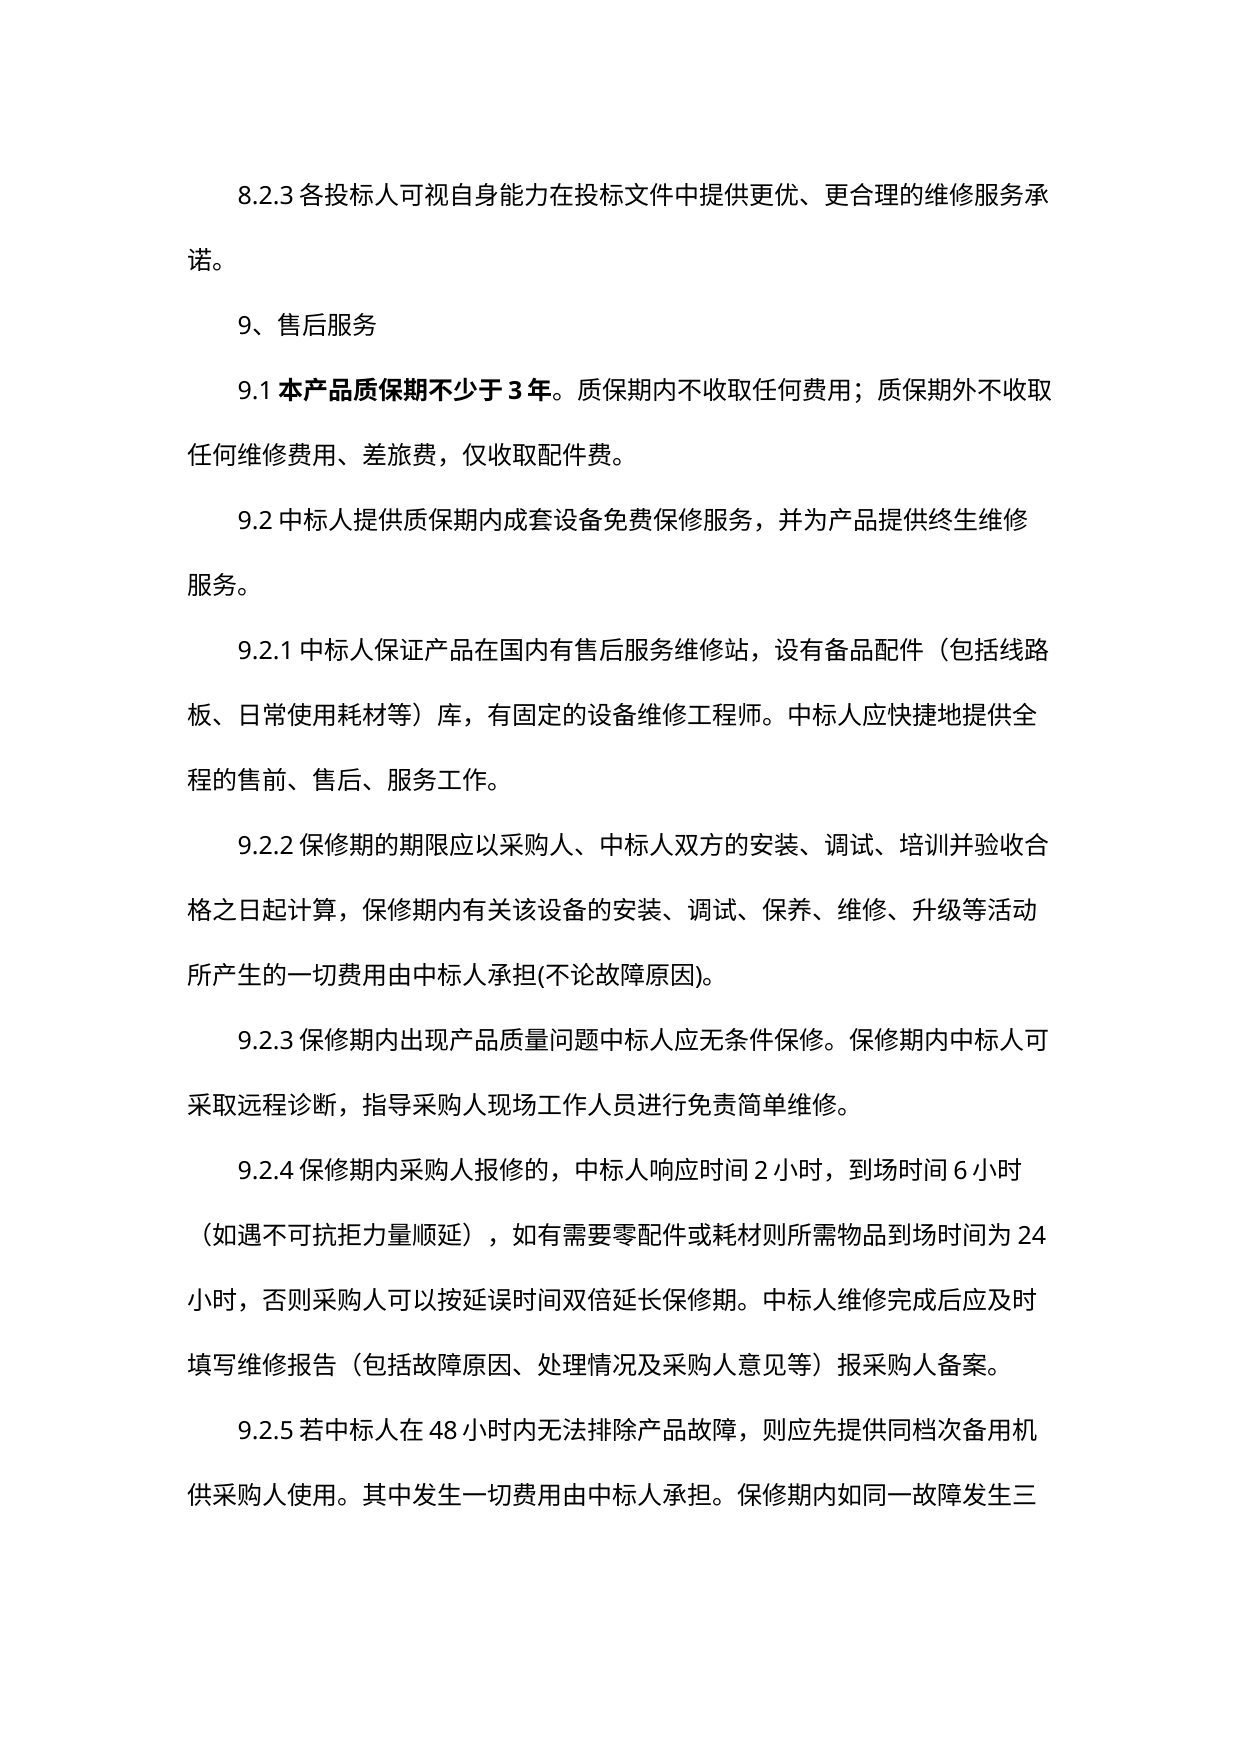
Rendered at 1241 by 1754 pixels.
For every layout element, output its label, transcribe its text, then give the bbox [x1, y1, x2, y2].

text 9、售后服务 [187, 292, 1053, 357]
text 8.2.3各投标人可视自身能力在投标文件中提供更优、更合理的维修服务承诺。 [187, 162, 1053, 292]
text 9.1本产品质保期不少于3年。质保期内不收取任何费用；质保期外不收取任何维修费用、差旅费，仅收取配件费。 [187, 357, 1053, 487]
text 9.2中标人提供质保期内成套设备免费保修服务，并为产品提供终生维修服务。 [187, 487, 1053, 617]
text 9.2.4保修期内采购人报修的，中标人响应时间2小时，到场时间6小时（如遇不可抗拒力量顺延），如有需要零配件或耗材则所需物品到场时间为24小时，否则采购人可以按延误时间双倍延长保修期。中标人维修完成后应及时填写维修报告（包括故障原因、处理情况及采购人意见等）报采购人备案。 [187, 1137, 1053, 1397]
text 9.2.1中标人保证产品在国内有售后服务维修站，设有备品配件（包括线路板、日常使用耗材等）库，有固定的设备维修工程师。中标人应快捷地提供全程的售前、售后、服务工作。 [187, 617, 1053, 812]
text 9.2.3保修期内出现产品质量问题中标人应无条件保修。保修期内中标人可采取远程诊断，指导采购人现场工作人员进行免责简单维修。 [187, 1007, 1053, 1137]
text 9.2.2保修期的期限应以采购人、中标人双方的安装、调试、培训并验收合格之日起计算，保修期内有关该设备的安装、调试、保养、维修、升级等活动所产生的一切费用由中标人承担(不论故障原因)。 [187, 812, 1053, 1007]
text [187, 1397, 1053, 1527]
